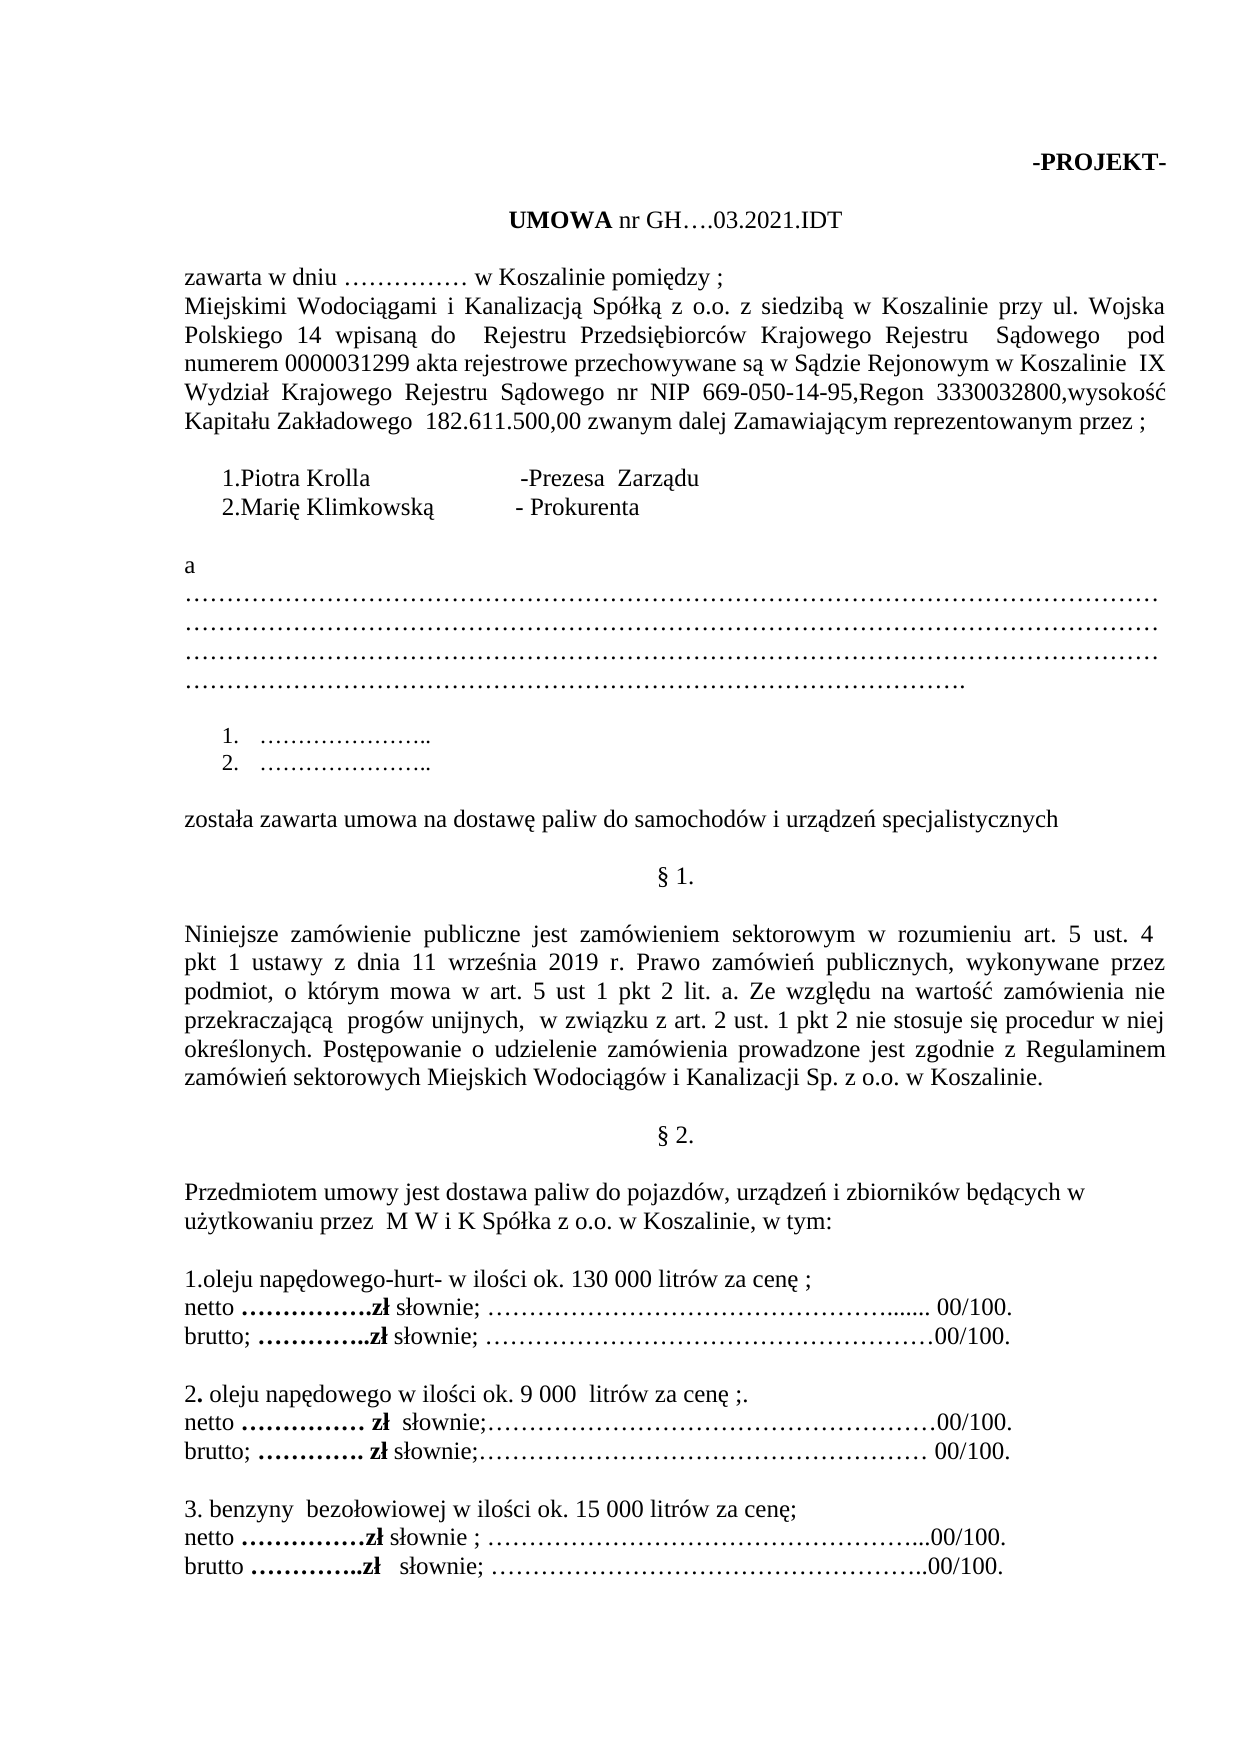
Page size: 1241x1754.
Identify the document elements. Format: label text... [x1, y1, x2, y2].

list ………………….. [222, 749, 1167, 775]
list ………………….. [222, 722, 1167, 749]
text brutto; …………..zł słownie; ………………………………………………00/100. [184, 1321, 1167, 1350]
text § 2. [184, 1120, 1167, 1149]
text a [184, 550, 1167, 578]
text netto …………… zł słownie;………………………………………………00/100. [184, 1407, 1167, 1436]
text UMOWA nr GH….03.2021.IDT [184, 205, 1167, 233]
text netto ……………zł słownie ; ……………………………………………...00/100. brutto …………..zł słownie; ……………………………………………..00/100. [184, 1522, 1167, 1580]
text …………………………………………………………………………………………………………………………………………………………………………………………………………………………………………………………………………………………………………………………………………………………………………………………………………. [184, 578, 1167, 693]
text § 1. [184, 861, 1167, 890]
text 1.Piotra Krolla -Prezesa Zarządu [184, 463, 1167, 492]
text Niniejsze zamówienie publiczne jest zamówieniem sektorowym w rozumieniu art. 5 ust. 4 pkt 1 ustawy z dnia 11 września 2019 r. Prawo zamówień publicznych, wykonywane przez podmiot, o którym mowa w art. 5 ust 1 pkt 2 lit. a. Ze względu na wartość zamówienia nie przekraczającą progów unijnych, w związku z art. 2 ust. 1 pkt 2 nie stosuje się procedur w niej określonych. Postępowanie o udzielenie zamówienia prowadzone jest zgodnie z Regulaminem zamówień sektorowych Miejskich Wodociągów i Kanalizacji Sp. z o.o. w Koszalinie. [184, 919, 1167, 1091]
text zawarta w dniu …………… w Koszalinie pomiędzy ; [184, 262, 1167, 291]
text została zawarta umowa na dostawę paliw do samochodów i urządzeń specjalistycznych [184, 804, 1167, 832]
text -PROJEKT- [184, 147, 1167, 176]
text Przedmiotem umowy jest dostawa paliw do pojazdów, urządzeń i zbiorników będących w użytkowaniu przez M W i K Spółka z o.o. w Koszalinie, w tym: [184, 1177, 1167, 1235]
text Miejskimi Wodociągami i Kanalizacją Spółką z o.o. z siedzibą w Koszalinie przy ul. Wojska Polskiego 14 wpisaną do Rejestru Przedsiębiorców Krajowego Rejestru Sądowego pod numerem 0000031299 akta rejestrowe przechowywane są w Sądzie Rejonowym w Koszalinie IX Wydział Krajowego Rejestru Sądowego nr NIP 669-050-14-95,Regon 3330032800,wysokość Kapitału Zakładowego 182.611.500,00 zwanym dalej Zamawiającym reprezentowanym przez ; [184, 291, 1167, 435]
text 3. benzyny bezołowiowej w ilości ok. 15 000 litrów za cenę; [184, 1494, 1167, 1522]
text 1.oleju napędowego-hurt- w ilości ok. 130 000 litrów za cenę ; [184, 1264, 1167, 1292]
text brutto; …………. zł słownie;……………………………………………… 00/100. [184, 1436, 1167, 1465]
text 2.Marię Klimkowską - Prokurenta [184, 492, 1167, 521]
text netto …………….zł słownie; …………………………………………....... 00/100. [184, 1292, 1167, 1321]
text 2. oleju napędowego w ilości ok. 9 000 litrów za cenę ;. [184, 1379, 1167, 1407]
